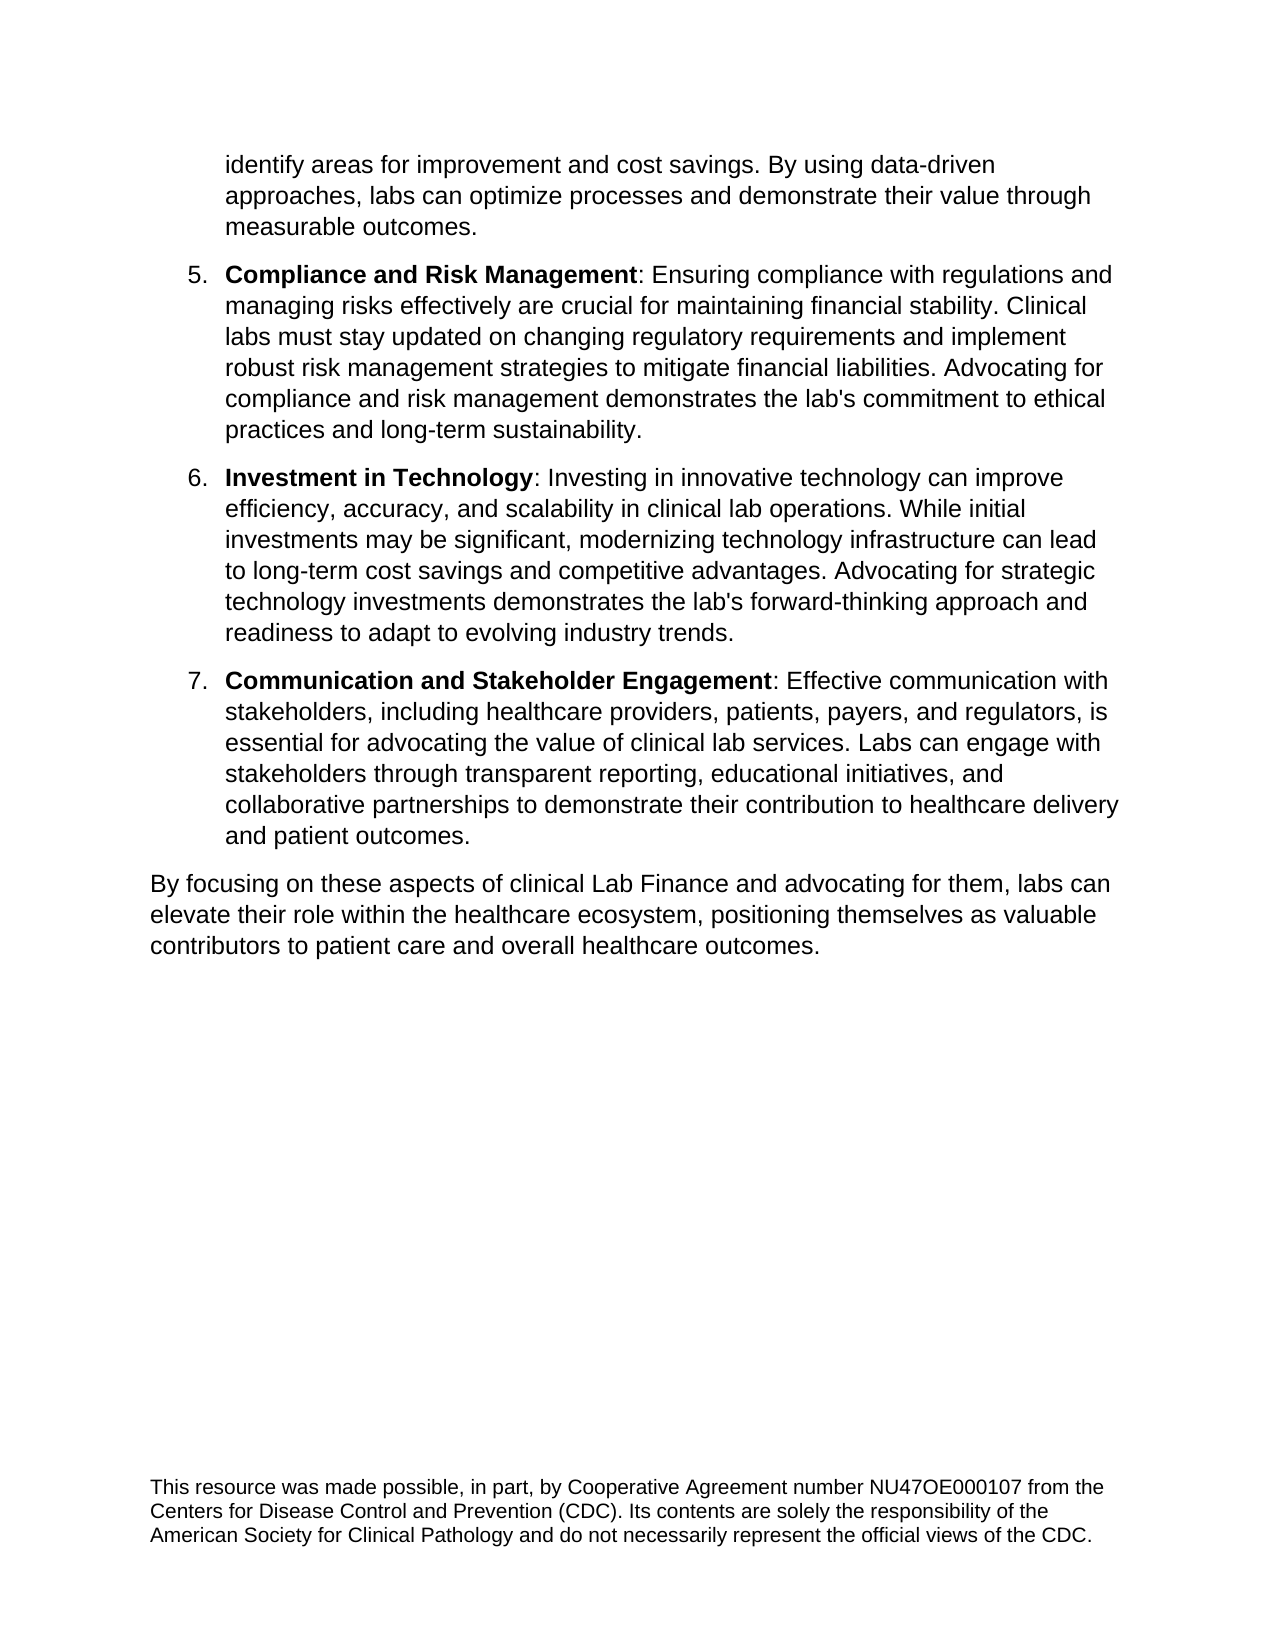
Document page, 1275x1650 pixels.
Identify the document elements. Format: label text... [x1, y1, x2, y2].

list Investment in Technology: Investing in innovative technology can improve efficiency, accuracy, and scalability in clinical lab operations. While initial investments may be significant, modernizing technology infrastructure can lead to long-term cost savings and competitive advantages. Advocating for strategic technology investments demonstrates the lab's forward-thinking approach and readiness to adapt to evolving industry trends. [187, 463, 1125, 647]
text By focusing on these aspects of clinical Lab Finance and advocating for them, labs can elevate their role within the healthcare ecosystem, positioning themselves as valuable contributors to patient care and overall healthcare outcomes. [150, 868, 1125, 959]
list Compliance and Risk Management: Ensuring compliance with regulations and managing risks effectively are crucial for maintaining financial stability. Clinical labs must stay updated on changing regulatory requirements and implement robust risk management strategies to mitigate financial liabilities. Advocating for compliance and risk management demonstrates the lab's commitment to ethical practices and long-term sustainability. [187, 260, 1125, 444]
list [187, 150, 1125, 241]
list Communication and Stakeholder Engagement: Effective communication with stakeholders, including healthcare providers, patients, payers, and regulators, is essential for advocating the value of clinical lab services. Labs can engage with stakeholders through transparent reporting, educational initiatives, and collaborative partnerships to demonstrate their contribution to healthcare delivery and patient outcomes. [187, 666, 1125, 849]
